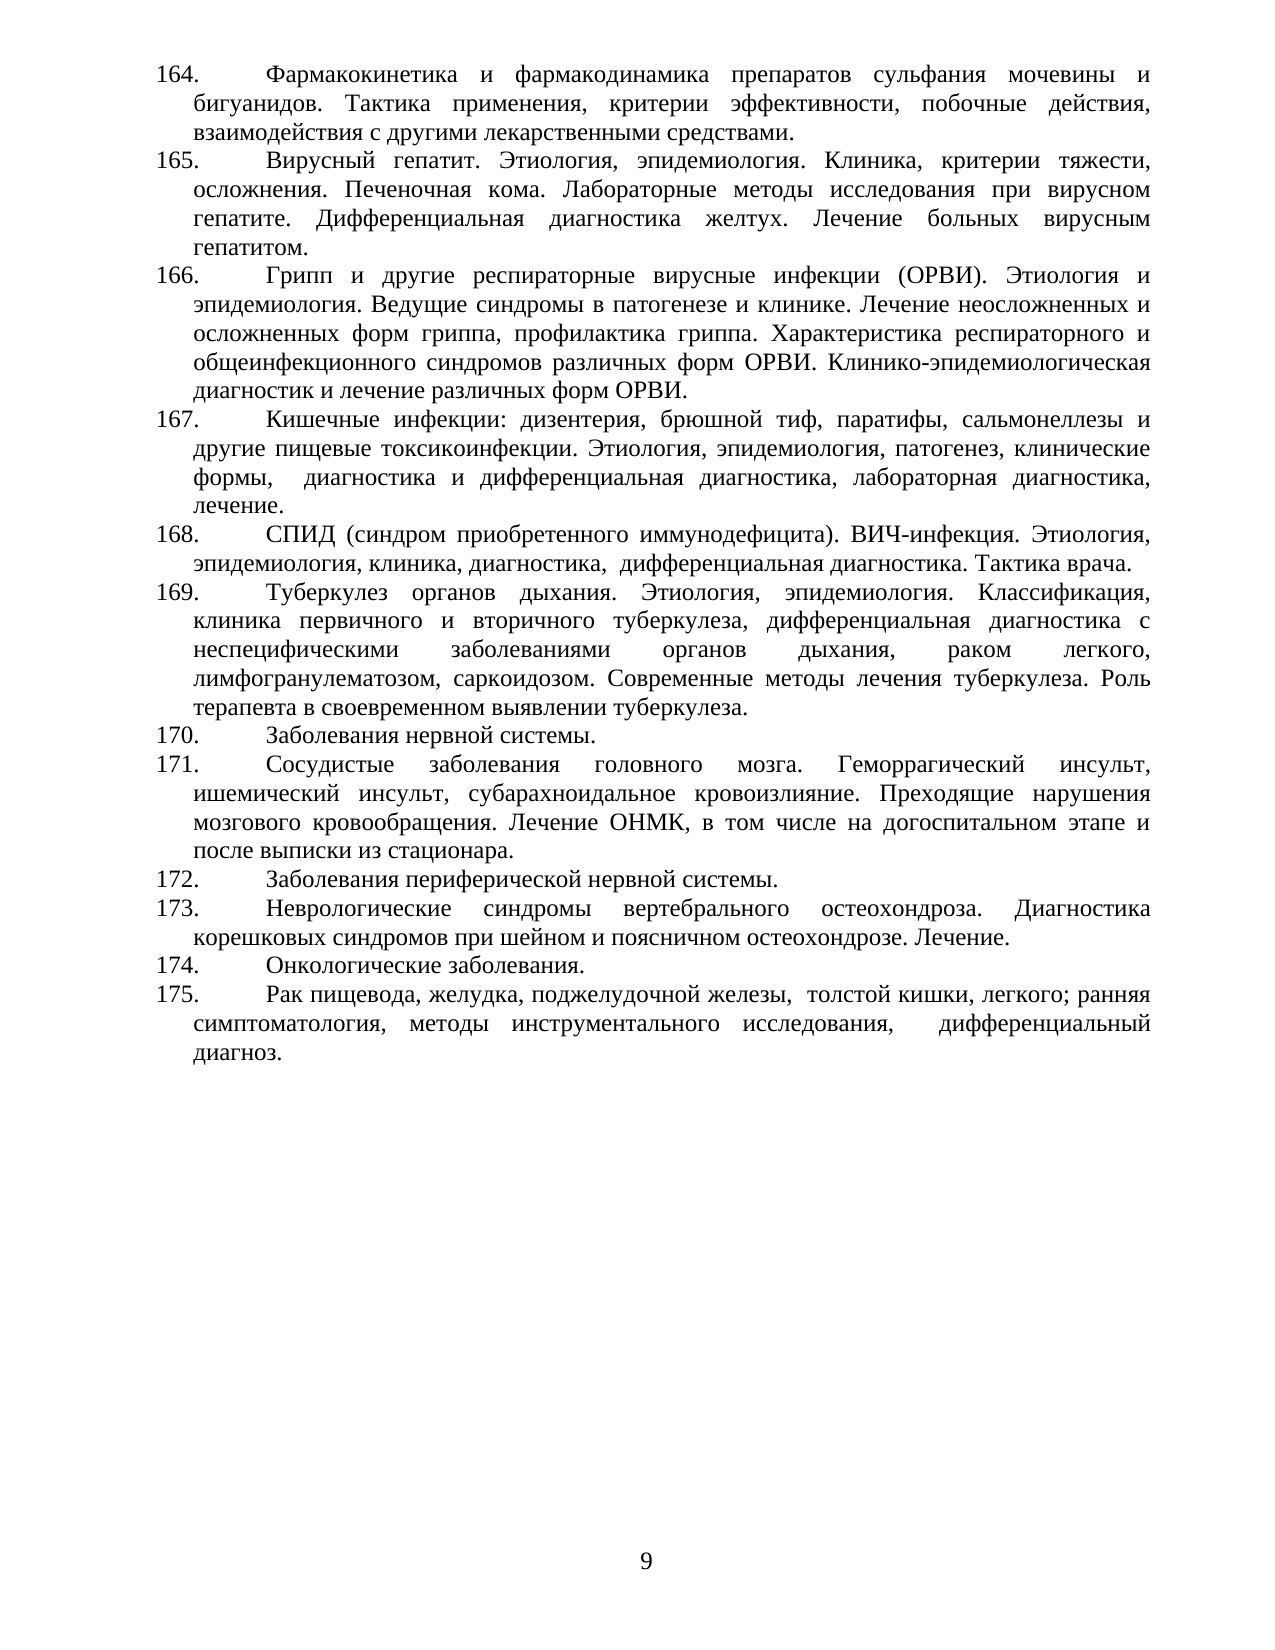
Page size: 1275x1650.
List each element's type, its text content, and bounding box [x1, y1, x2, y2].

list Туберкулез органов дыхания. Этиология, эпидемиология. Классификация, клиника первичного и вторичного туберкулеза, дифференциальная диагностика с неспецифическими заболеваниями органов дыхания, раком легкого, лимфогранулематозом, саркоидозом. Современные методы лечения туберкулеза. Роль терапевта в своевременном выявлении туберкулеза. [156, 577, 1152, 720]
list Неврологические синдромы вертебрального остеохондроза. Диагностика корешковых синдромов при шейном и поясничном остеохондрозе. Лечение. [156, 893, 1152, 950]
list Онкологические заболевания. [156, 950, 1152, 979]
list Заболевания нервной системы. [156, 720, 1152, 749]
list Заболевания периферической нервной системы. [156, 864, 1152, 893]
list Грипп и другие респираторные вирусные инфекции (ОРВИ). Этиология и эпидемиология. Ведущие синдромы в патогенезе и клинике. Лечение неосложненных и осложненных форм гриппа, профилактика гриппа. Характеристика респираторного и общеинфекционного синдромов различных форм ОРВИ. Клинико-эпидемиологическая диагностик и лечение различных форм ОРВИ. [156, 260, 1152, 404]
list Рак пищевода, желудка, поджелудочной железы, толстой кишки, легкого; ранняя симптоматология, методы инструментального исследования, дифференциальный диагноз. [156, 979, 1152, 1065]
list Сосудистые заболевания головного мозга. Геморрагический инсульт, ишемический инсульт, субарахноидальное кровоизлияние. Преходящие нарушения мозгового кровообращения. Лечение ОНМК, в том числе на догоспитальном этапе и после выписки из стационара. [156, 749, 1152, 864]
list Фармакокинетика и фармакодинамика препаратов сульфания мочевины и бигуанидов. Тактика применения, критерии эффективности, побочные действия, взаимодействия с другими лекарственными средствами. [156, 59, 1152, 145]
list Кишечные инфекции: дизентерия, брюшной тиф, паратифы, сальмонеллезы и другие пищевые токсикоинфекции. Этиология, эпидемиология, патогенез, клинические формы, диагностика и дифференциальная диагностика, лабораторная диагностика, лечение. [156, 404, 1152, 519]
list Вирусный гепатит. Этиология, эпидемиология. Клиника, критерии тяжести, осложнения. Печеночная кома. Лабораторные методы исследования при вирусном гепатите. Дифференциальная диагностика желтух. Лечение больных вирусным гепатитом. [156, 145, 1152, 260]
list СПИД (синдром приобретенного иммунодефицита). ВИЧ-инфекция. Этиология, эпидемиология, клиника, диагностика, дифференциальная диагностика. Тактика врача. [156, 519, 1152, 577]
